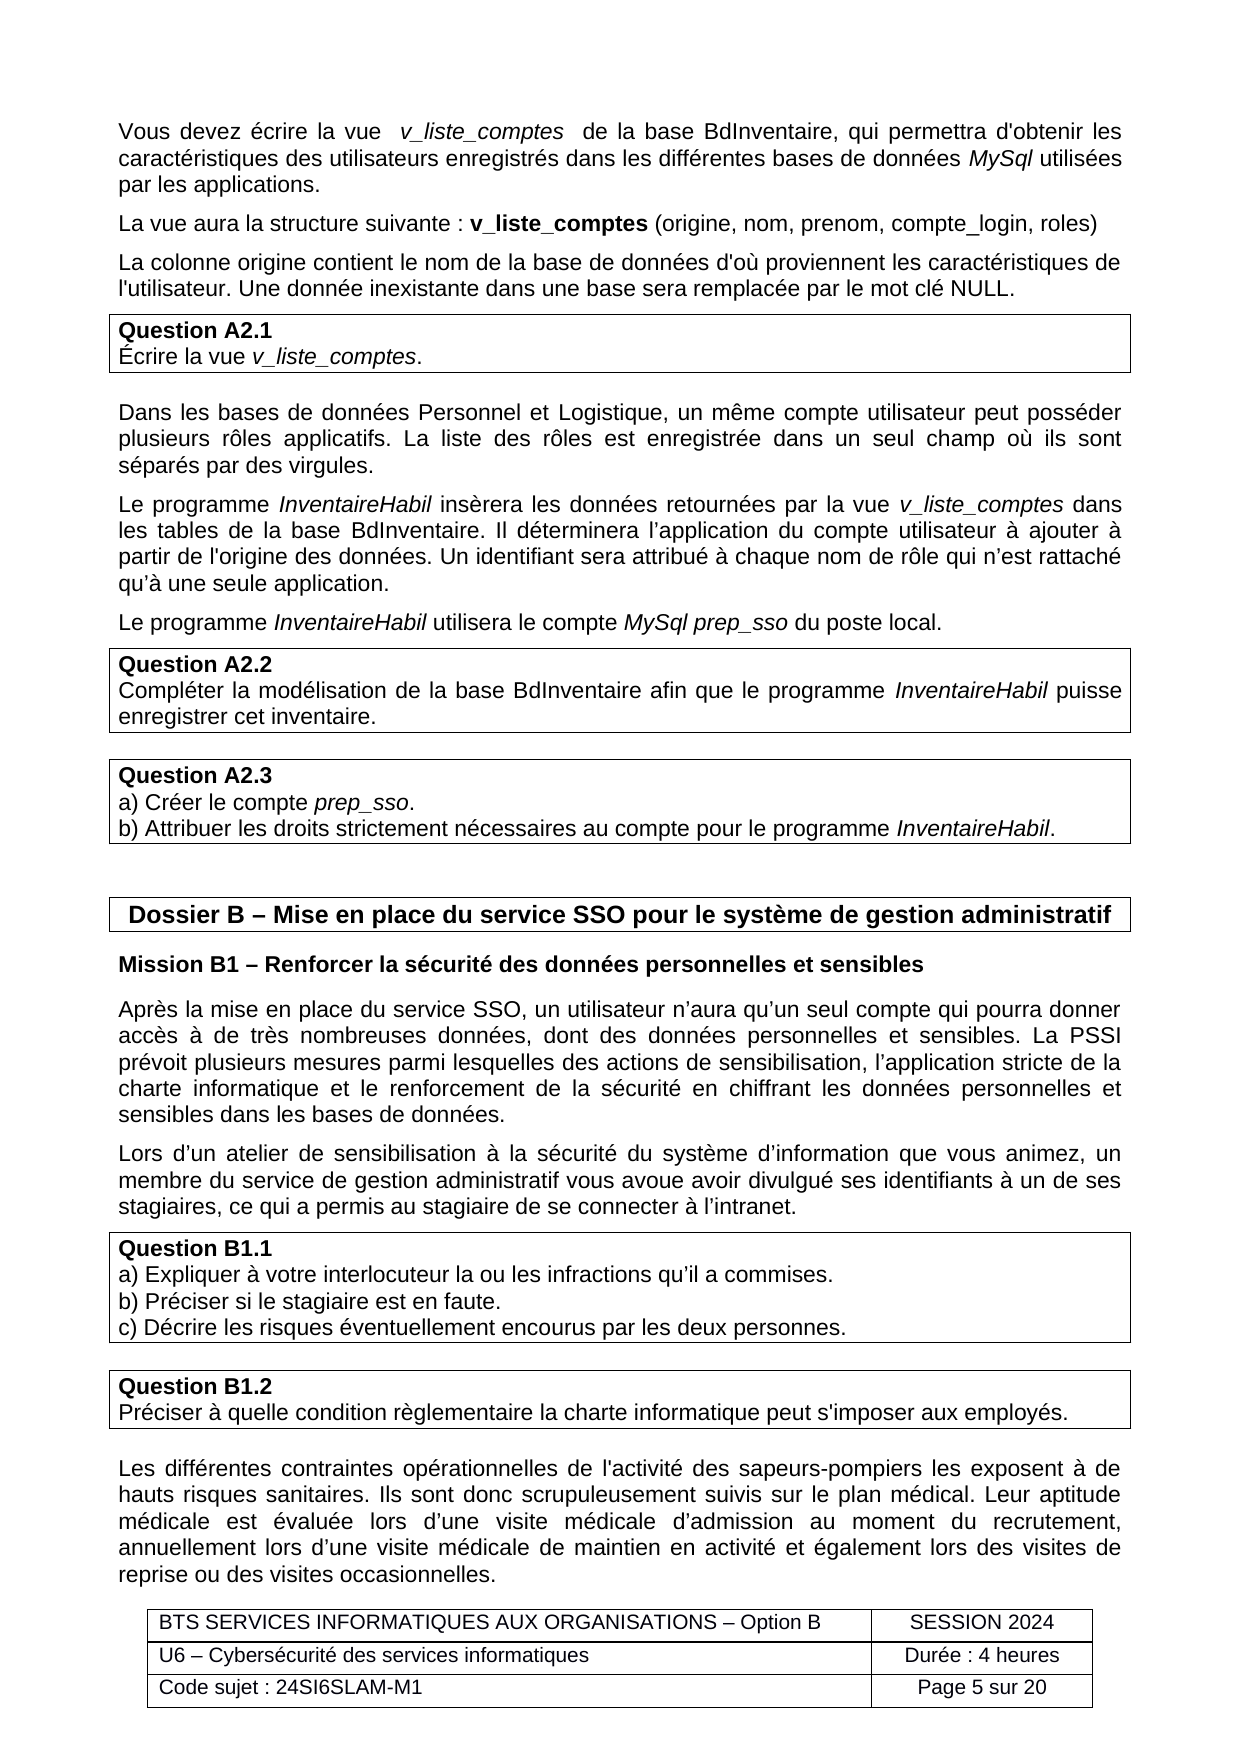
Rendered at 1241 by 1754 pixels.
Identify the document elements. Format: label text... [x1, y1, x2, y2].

text Après la mise en place du service SSO, un utilisateur n’aura qu’un seul compte qui pourra donner accès à de très nombreuses données, dont des données personnelles et sensibles. La PSSI prévoit plusieurs mesures parmi lesquelles des actions de sensibilisation, l’application stricte de la charte informatique et le renforcement de la sécurité en chiffrant les données personnelles et sensibles dans les bases de données. [118, 996, 1122, 1128]
text Question A2.3 [110, 760, 1130, 788]
text a) Créer le compte prep_sso. [118, 788, 1122, 812]
text La colonne origine contient le nom de la base de données d'où proviennent les caractéristiques de l'utilisateur. Une donnée inexistante dans une base sera remplacée par le mot clé NULL. [118, 248, 1122, 301]
text Dans les bases de données Personnel et Logistique, un même compte utilisateur peut posséder plusieurs rôles applicatifs. La liste des rôles est enregistrée dans un seul champ où ils sont séparés par des virgules. [118, 399, 1122, 478]
text Les différentes contraintes opérationnelles de l'activité des sapeurs-pompiers les exposent à de hauts risques sanitaires. Ils sont donc scrupuleusement suivis sur le plan médical. Leur aptitude médicale est évaluée lors d’une visite médicale d’admission au moment du recrutement, annuellement lors d’une visite médicale de maintien en activité et également lors des visites de reprise ou des visites occasionnelles. [118, 1455, 1122, 1587]
text Le programme InventaireHabil insèrera les données retournées par la vue v_liste_comptes dans les tables de la base BdInventaire. Il déterminera l’application du compte utilisateur à ajouter à partir de l'origine des données. Un identifiant sera attribué à chaque nom de rôle qui n’est rattaché qu’à une seule application. [118, 491, 1122, 596]
text Préciser à quelle condition règlementaire la charte informatique peut s'imposer aux employés. [110, 1396, 1130, 1428]
text Question B1.2 [110, 1371, 1130, 1396]
text Question A2.1 [110, 315, 1130, 340]
text b) Attribuer les droits strictement nécessaires au compte pour le programme InventaireHabil. [110, 812, 1130, 843]
text c) Décrire les risques éventuellement encourus par les deux personnes. [110, 1311, 1130, 1342]
text Écrire la vue v_liste_comptes. [110, 340, 1130, 372]
text a) Expliquer à votre interlocuteur la ou les infractions qu’il a commises. [118, 1261, 1122, 1288]
text Vous devez écrire la vue v_liste_comptes de la base BdInventaire, qui permettra d'obtenir les caractéristiques des utilisateurs enregistrés dans les différentes bases de données MySql utilisées par les applications. [118, 118, 1122, 197]
text Question B1.1 [110, 1233, 1130, 1261]
text Le programme InventaireHabil utilisera le compte MySql prep_sso du poste local. [118, 608, 1122, 635]
text Question A2.2 [110, 649, 1130, 674]
text Mission B1 – Renforcer la sécurité des données personnelles et sensibles [118, 951, 1122, 977]
text Compléter la modélisation de la base BdInventaire afin que le programme InventaireHabil puisse enregistrer cet inventaire. [110, 674, 1130, 732]
text Dossier B – Mise en place du service SSO pour le système de gestion administratif [110, 898, 1130, 931]
text La vue aura la structure suivante : v_liste_comptes (origine, nom, prenom, compte_login, roles) [118, 210, 1122, 236]
text b) Préciser si le stagiaire est en faute. [118, 1288, 1122, 1311]
text Lors d’un atelier de sensibilisation à la sécurité du système d’information que vous animez, un membre du service de gestion administratif vous avoue avoir divulgué ses identifiants à un de ses stagiaires, ce qui a permis au stagiaire de se connecter à l’intranet. [118, 1140, 1122, 1219]
